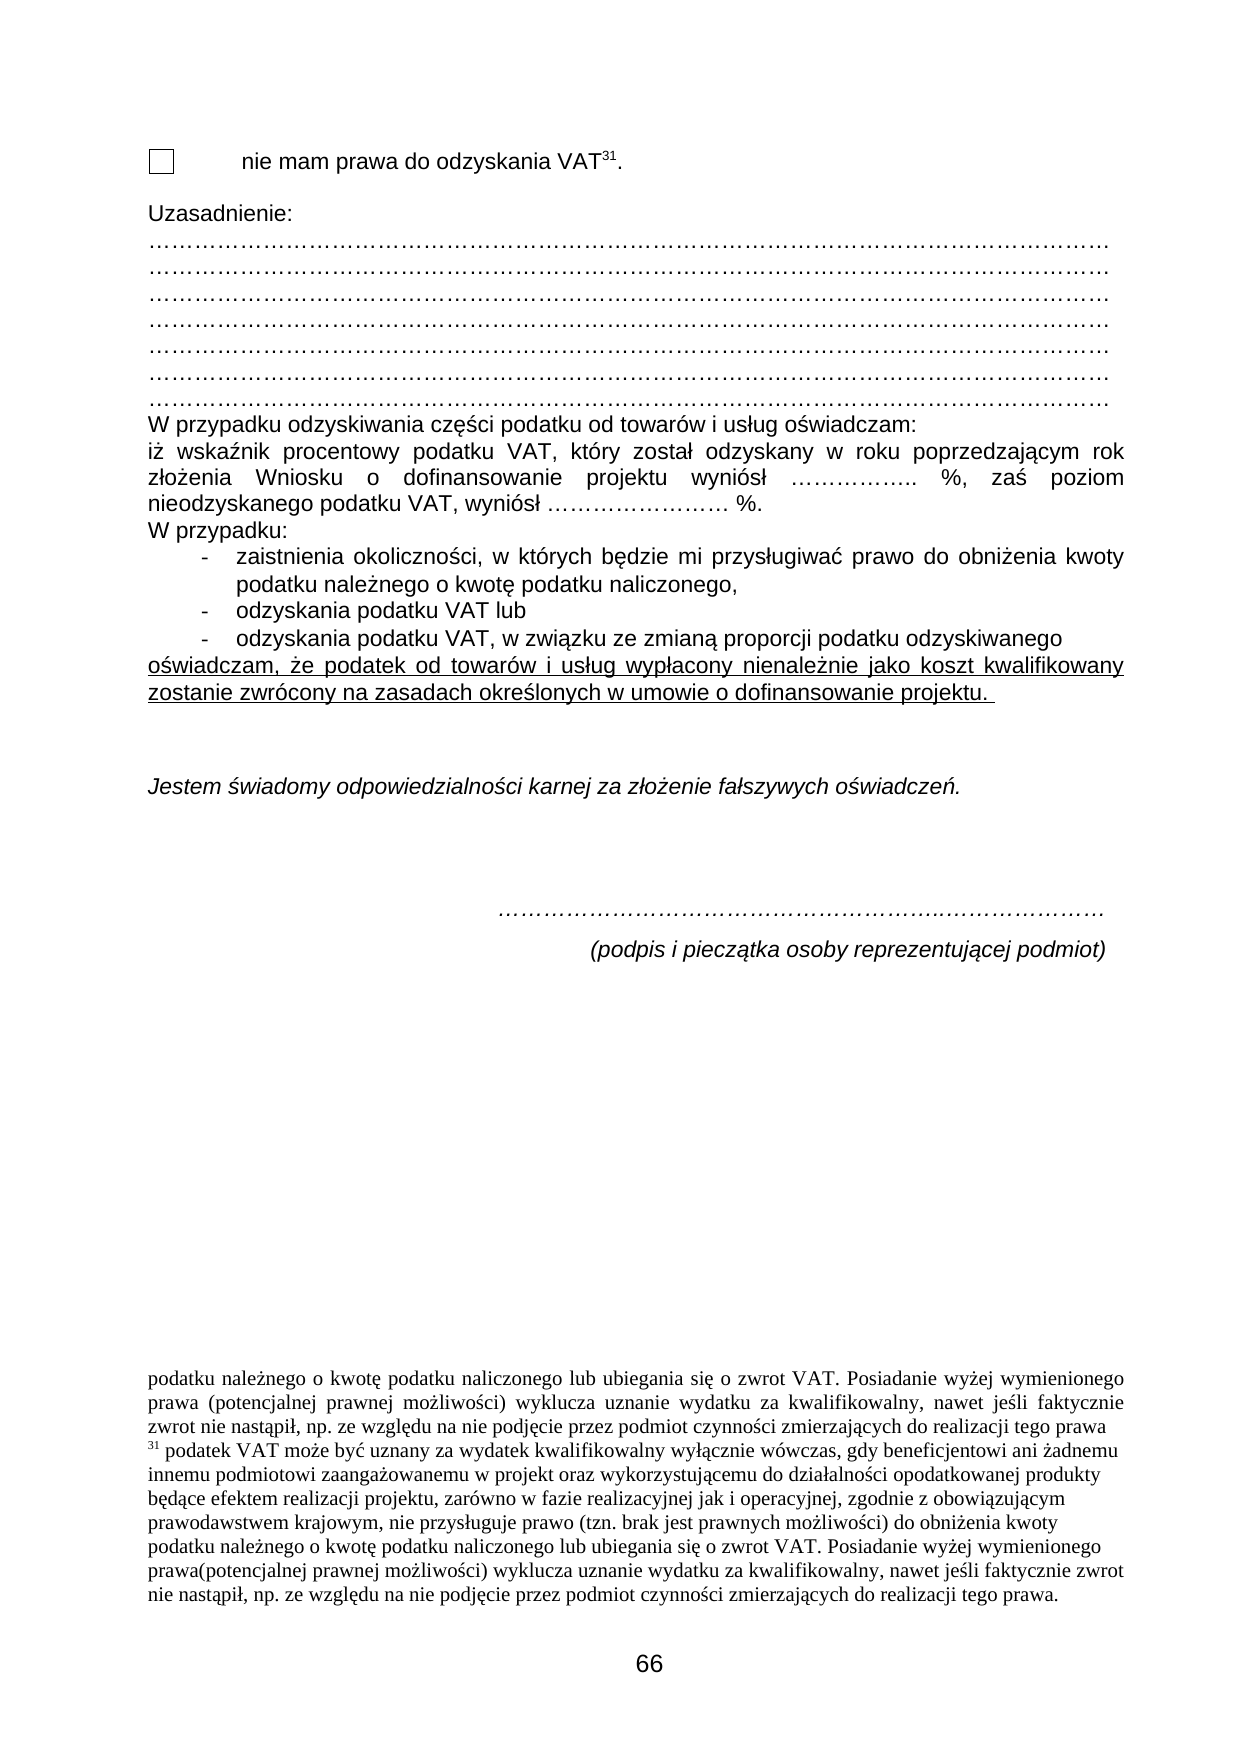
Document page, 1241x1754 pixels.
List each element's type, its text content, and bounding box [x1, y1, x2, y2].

text Jestem świadomy odpowiedzialności karnej za złożenie fałszywych oświadczeń. [148, 773, 1125, 799]
text W przypadku odzyskiwania części podatku od towarów i usług oświadczam: [148, 411, 1125, 438]
text ……………………………………………………………………………………………………………… [148, 332, 1125, 358]
list zaistnienia okoliczności, w których będzie mi przysługiwać prawo do obniżenia kwoty podatku należnego o kwotę podatku naliczonego, [198, 543, 1125, 597]
text ……………………………………………………………………………………………………………… [148, 358, 1125, 385]
list odzyskania podatku VAT, w związku ze zmianą proporcji podatku odzyskiwanego [198, 625, 1125, 652]
table_cell (podpis i pieczątka osoby reprezentującej podmiot) [156, 936, 1117, 976]
text ……………………………………………………………………………………………………………… [148, 385, 1125, 411]
table_header …………………………………………………..………………… [156, 895, 1117, 936]
text oświadczam, że podatek od towarów i usług wypłacony nienależnie jako koszt kwalifikowany zostanie zwrócony na zasadach określonych w umowie o dofinansowanie projektu. [148, 652, 1125, 705]
text W przypadku: [148, 517, 1125, 543]
text iż wskaźnik procentowy podatku VAT, który został odzyskany w roku poprzedzającym rok złożenia Wniosku o dofinansowanie projektu wyniósł …………….. %, zaś poziom nieodzyskanego podatku VAT, wyniósł …………………… %. [148, 438, 1125, 517]
text nie mam prawa do odzyskania VAT. [148, 148, 1125, 174]
list odzyskania podatku VAT lub [198, 597, 1125, 625]
text Uzasadnienie: ……………………………………………………………………………………………………………………………………………………………………………………………………………………………………………………………………………………………………………………………………………………………………………………………………………………………………………………………… [148, 200, 1125, 332]
